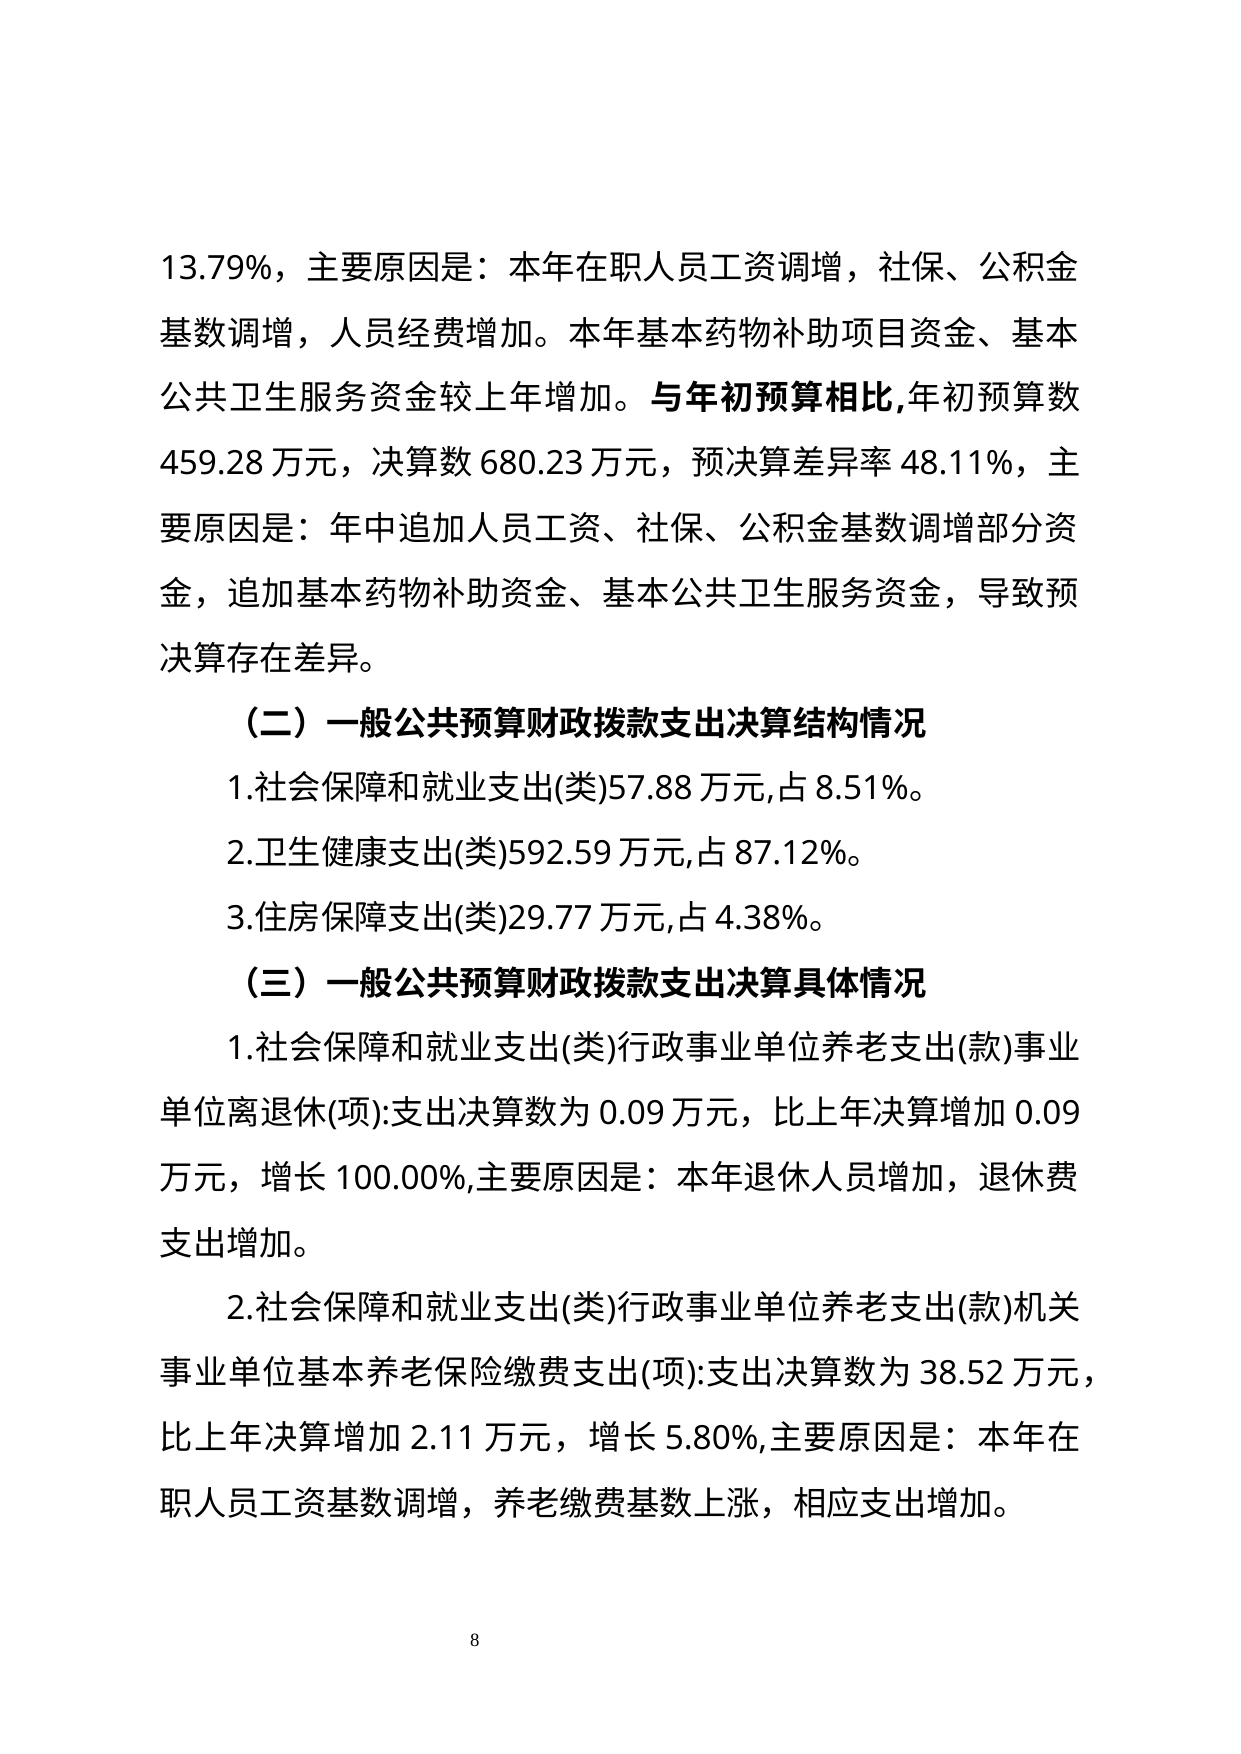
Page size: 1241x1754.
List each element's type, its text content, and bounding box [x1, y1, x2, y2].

text 1.社会保障和就业支出(类)57.88万元,占8.51%。 [159, 753, 1081, 818]
text （三）一般公共预算财政拨款支出决算具体情况 [159, 948, 1081, 1013]
text 2.卫生健康支出(类)592.59万元,占87.12%。 [159, 818, 1081, 883]
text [159, 233, 1081, 688]
text （二）一般公共预算财政拨款支出决算结构情况 [159, 688, 1081, 753]
text 1.社会保障和就业支出(类)行政事业单位养老支出(款)事业单位离退休(项):支出决算数为0.09万元，比上年决算增加0.09万元，增长100.00%,主要原因是：本年退休人员增加，退休费支出增加。 [159, 1013, 1081, 1273]
text 2.社会保障和就业支出(类)行政事业单位养老支出(款)机关事业单位基本养老保险缴费支出(项):支出决算数为38.52万元，比上年决算增加2.11万元，增长5.80%,主要原因是：本年在职人员工资基数调增，养老缴费基数上涨，相应支出增加。 [159, 1273, 1081, 1533]
text 3.住房保障支出(类)29.77万元,占4.38%。 [159, 883, 1081, 948]
